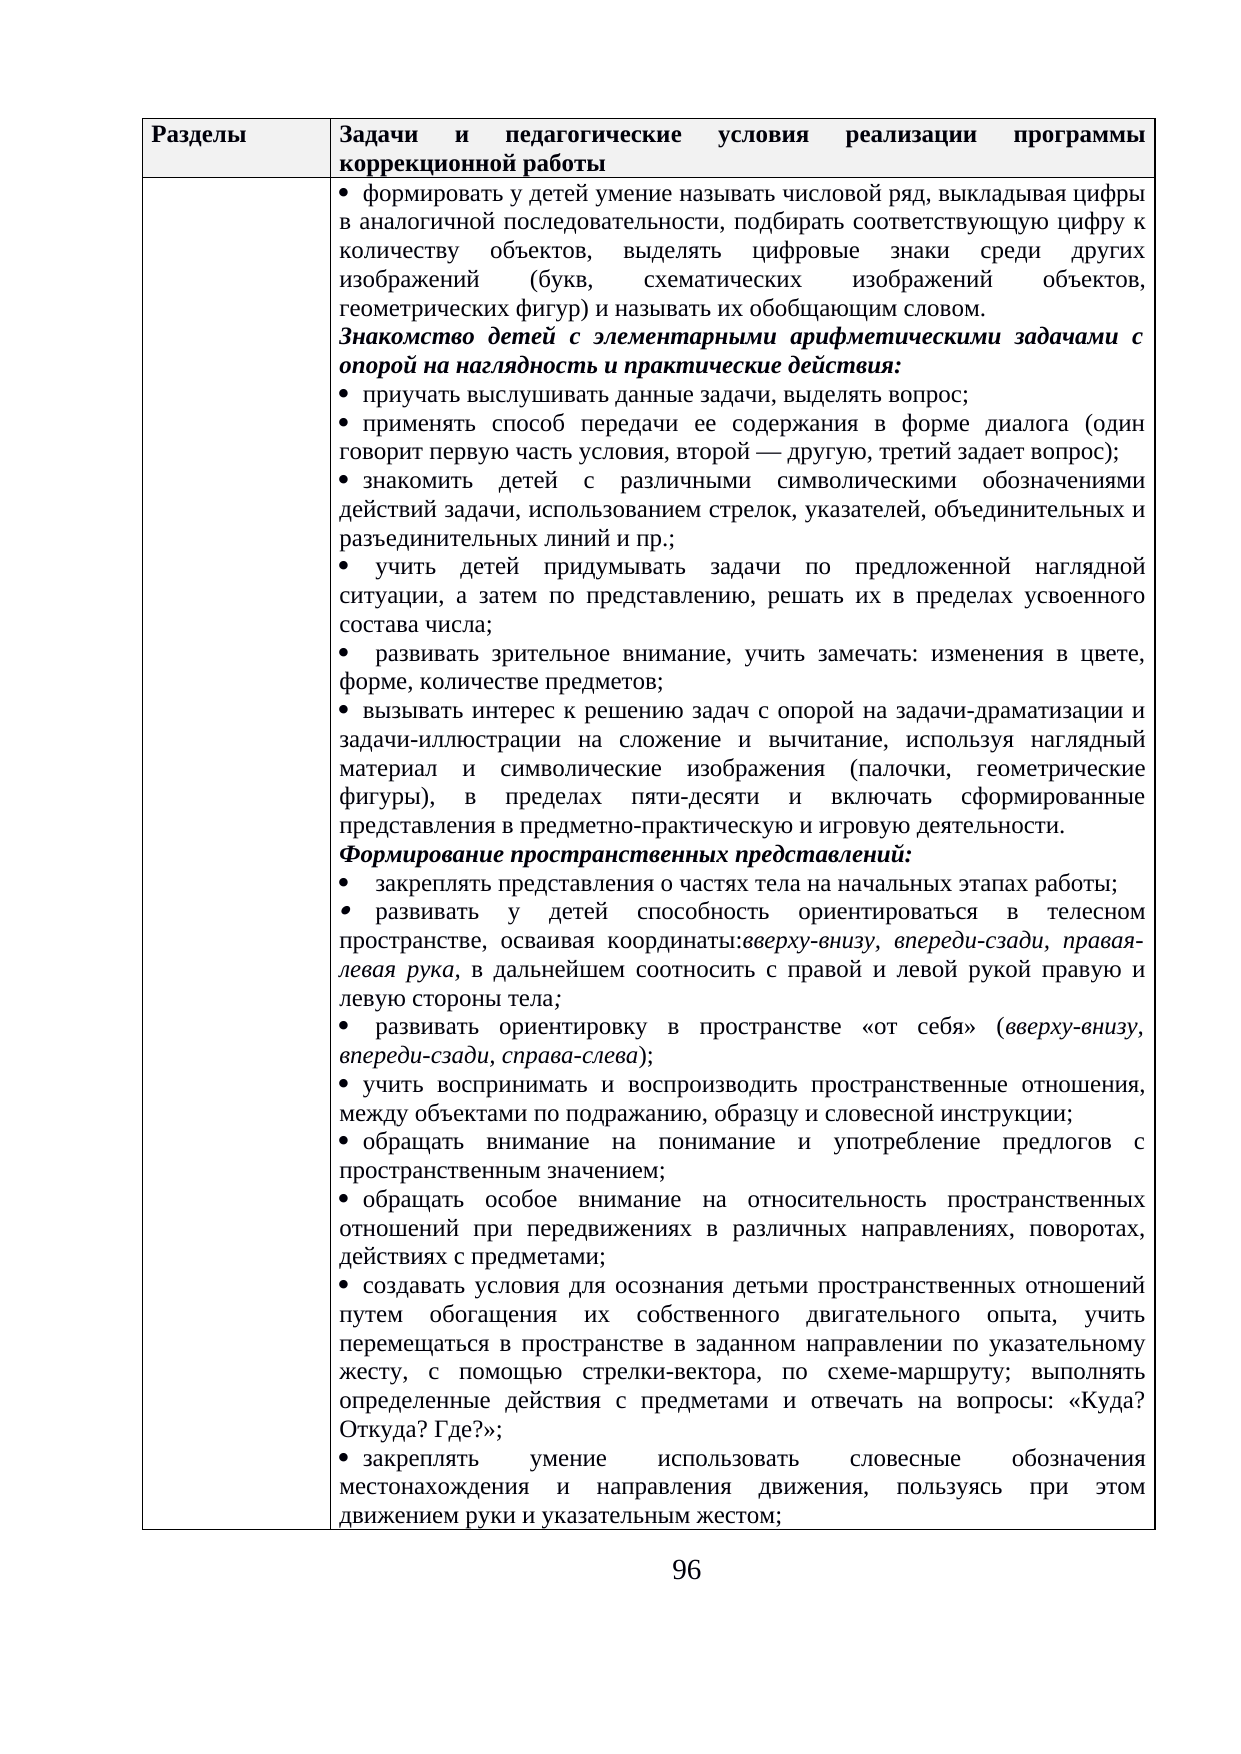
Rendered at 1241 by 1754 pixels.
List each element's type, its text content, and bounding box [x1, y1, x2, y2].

table_header Разделы [143, 119, 330, 177]
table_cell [143, 178, 330, 1529]
table_header Задачи и педагогические условия реализации программы коррекционной работы [331, 119, 1154, 177]
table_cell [331, 178, 1154, 1529]
